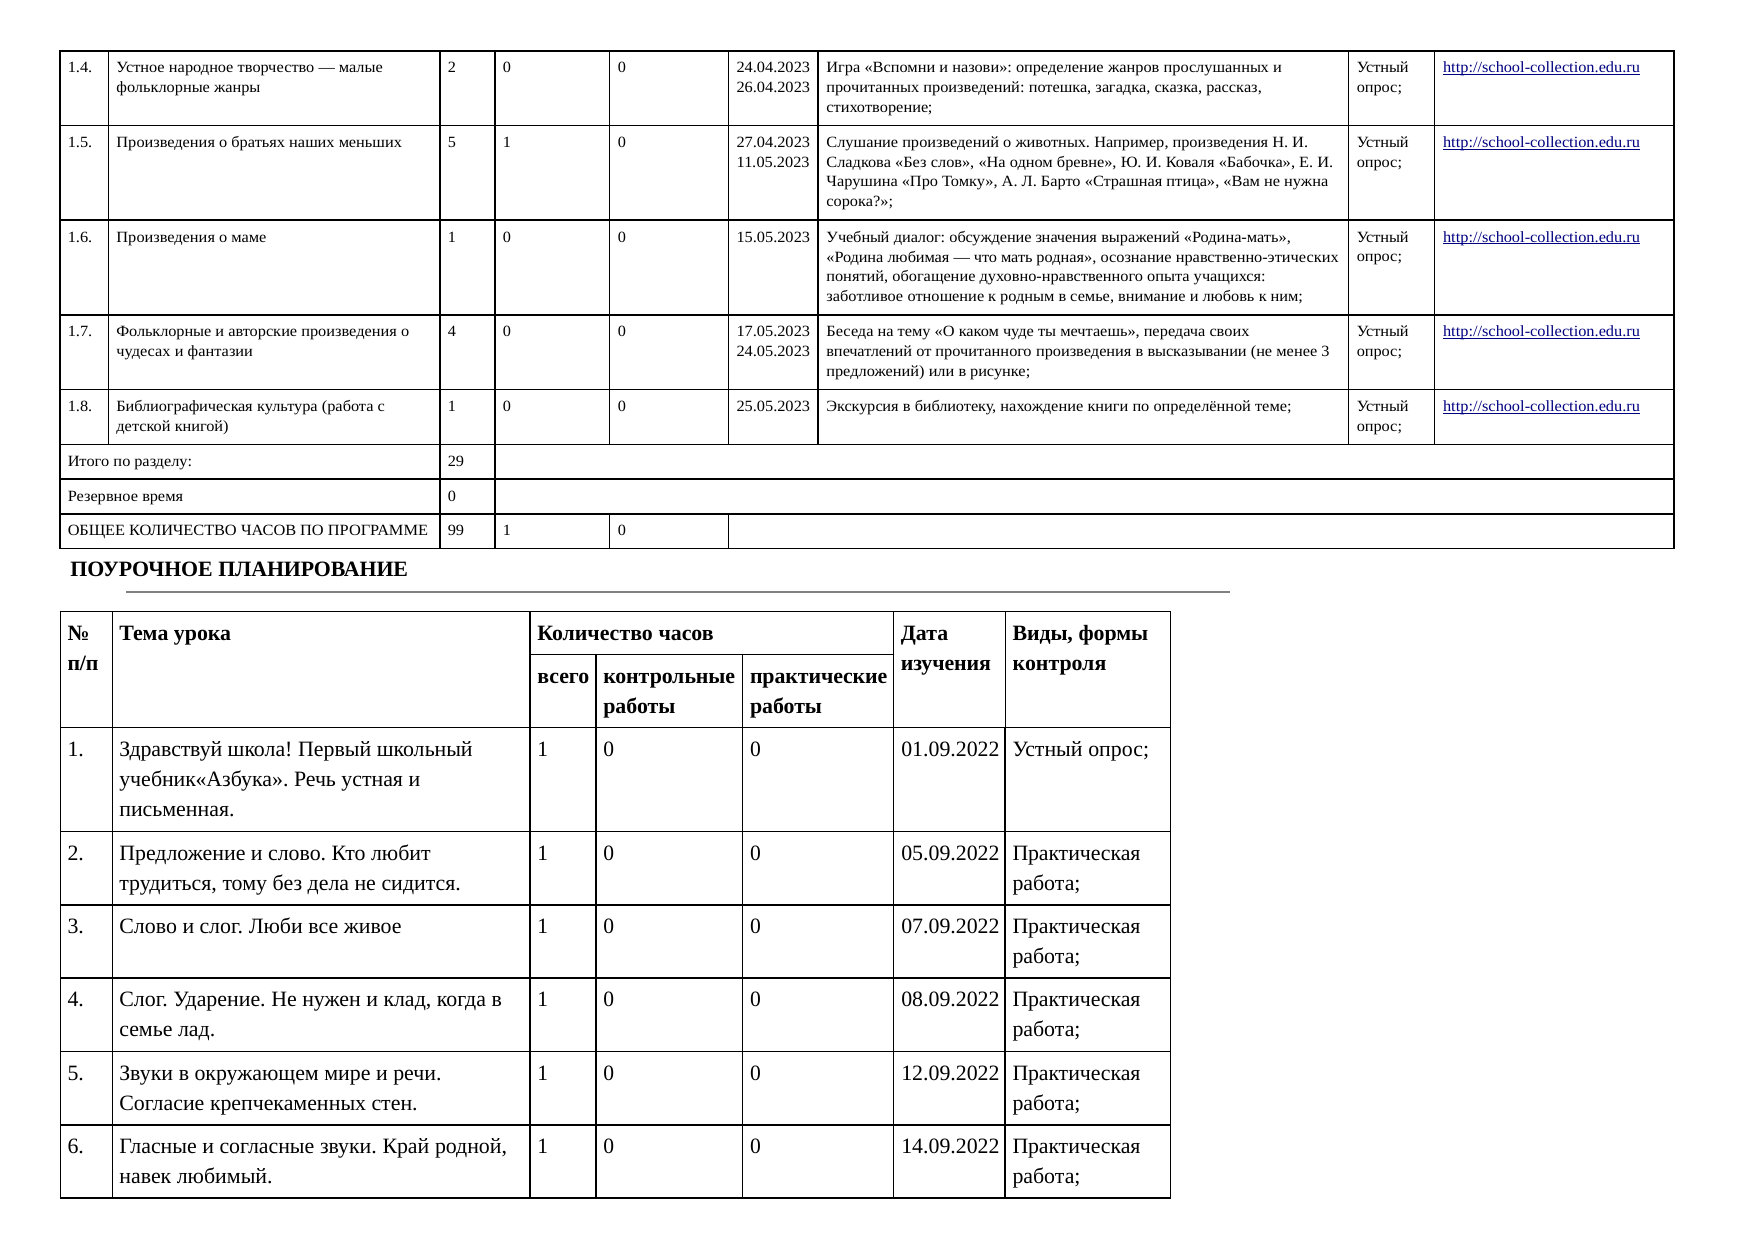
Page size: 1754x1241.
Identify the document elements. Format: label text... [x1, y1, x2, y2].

table_cell 1.4. [61, 52, 108, 125]
table_cell 1 [441, 221, 494, 314]
table_cell Резервное время [61, 480, 439, 513]
table_cell 29 [441, 445, 494, 478]
table_cell 1.8. [61, 390, 108, 443]
table_cell 0 [597, 1052, 742, 1124]
table_cell 0 [496, 390, 609, 443]
table_cell 25.05.2023 [729, 390, 817, 443]
table_cell 99 [441, 515, 494, 547]
table_cell 1. [61, 728, 112, 831]
table_cell 0 [597, 728, 742, 831]
table_cell 2. [61, 832, 112, 904]
table_cell Устный опрос; [1349, 126, 1434, 219]
table_cell Экскурсия в библиотеку, нахождение книги по определённой теме; [819, 390, 1348, 443]
table_cell Итого по разделу: [61, 445, 439, 478]
table_cell 5 [441, 126, 494, 219]
table_cell Устный опрос; [1006, 728, 1170, 831]
table_cell 01.09.2022 [894, 728, 1004, 831]
table_cell 0 [743, 906, 893, 977]
table_cell 0 [610, 515, 728, 547]
table_cell 0 [610, 390, 728, 443]
table_cell 15.05.2023 [729, 221, 817, 314]
table_cell Предложение и слово. Кто любит трудиться, тому без дела не сидится. [113, 832, 529, 904]
table_cell Здравствуй школа! Первый школьный учебник«Азбука». Речь устная и письменная. [113, 728, 529, 831]
table_cell 0 [743, 979, 893, 1051]
table_cell 1 [531, 1126, 595, 1197]
table_cell 2 [441, 52, 494, 125]
table_cell 1 [531, 906, 595, 977]
table_cell [729, 515, 1673, 547]
table_cell 0 [496, 52, 609, 125]
table_cell 17.05.2023 24.05.2023 [729, 316, 817, 389]
table_cell Практическая работа; [1006, 832, 1170, 904]
table_cell 1 [531, 832, 595, 904]
table_cell Звуки в окружающем мире и речи. Согласие крепчекаменных стен. [113, 1052, 529, 1124]
table_cell 05.09.2022 [894, 832, 1004, 904]
table_cell http://school-collection.edu.ru [1435, 316, 1673, 389]
table_cell 6. [61, 1126, 112, 1197]
table_cell Практическая работа; [1006, 1126, 1170, 1197]
table_cell 0 [441, 480, 494, 513]
table_cell 1 [531, 1052, 595, 1124]
table_cell 0 [496, 316, 609, 389]
table_cell Гласные и согласные звуки. Край родной, навек любимый. [113, 1126, 529, 1197]
table_cell 0 [743, 1126, 893, 1197]
table_cell 1.5. [61, 126, 108, 219]
table_cell Практическая работа; [1006, 906, 1170, 977]
table_cell 0 [743, 832, 893, 904]
table_cell 0 [743, 1052, 893, 1124]
table_cell 1 [531, 979, 595, 1051]
table_cell Слог. Ударение. Не нужен и клад, когда в семье лад. [113, 979, 529, 1051]
table_cell 08.09.2022 [894, 979, 1004, 1051]
table_cell http://school-collection.edu.ru [1435, 221, 1673, 314]
table_cell 0 [597, 832, 742, 904]
table_cell 0 [610, 126, 728, 219]
table_cell 1 [441, 390, 494, 443]
table_header Дата изучения [894, 612, 1005, 727]
table_cell 0 [496, 221, 609, 314]
table_header Виды, формы контроля [1006, 612, 1170, 727]
table_cell Устный опрос; [1349, 390, 1434, 443]
table_cell 0 [610, 52, 728, 125]
text ПОУРОЧНОЕ ПЛАНИРОВАНИЕ [70, 556, 1698, 581]
table_cell 1 [496, 515, 609, 547]
table_cell Устный опрос; [1349, 316, 1434, 389]
table_cell Фольклорные и авторские произведения о чудесах и фантазии [109, 316, 439, 389]
table_cell Устный опрос; [1349, 221, 1434, 314]
table_cell 5. [61, 1052, 112, 1124]
table_cell http://school-collection.edu.ru [1435, 390, 1673, 443]
table_cell Устный опрос; [1349, 52, 1434, 125]
table_cell 12.09.2022 [894, 1052, 1004, 1124]
table_cell 0 [597, 979, 742, 1051]
table_cell 07.09.2022 [894, 906, 1004, 977]
table_cell 14.09.2022 [894, 1126, 1004, 1197]
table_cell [1435, 52, 1673, 125]
table_cell 3. [61, 906, 112, 977]
table_header Тема урока [113, 612, 529, 727]
table_cell Беседа на тему «О каком чуде ты мечтаешь», передача своих впечатлений от прочитанного произведения в высказывании (не менее 3 предложений) или в рисунке; [819, 316, 1348, 389]
table_cell всего [531, 655, 595, 727]
table_cell практические работы [743, 655, 893, 727]
table_cell Произведения о маме [109, 221, 439, 314]
table_cell Практическая работа; [1006, 979, 1170, 1051]
table_cell 0 [610, 316, 728, 389]
table_cell Игра «Вспомни и назови»: определение жанров прослушанных и прочитанных произведений: потешка, загадка, сказка, рассказ, стихотворение; [819, 52, 1348, 125]
table_cell Произведения о братьях наших меньших [109, 126, 439, 219]
table_cell 1.6. [61, 221, 108, 314]
table_cell 27.04.2023 11.05.2023 [729, 126, 817, 219]
table_cell http://school-collection.edu.ru [1435, 126, 1673, 219]
table_cell 4 [441, 316, 494, 389]
table_cell Устное народное творчество — малые фольклорные жанры [109, 52, 439, 125]
table_cell Слушание произведений о животных. Например, произведения Н. И. Сладкова «Без слов», «На одном бревне», Ю. И. Коваля «Бабочка», Е. И. Чарушина «Про Томку», А. Л. Барто «Страшная птица», «Вам не нужна сорока?»; [819, 126, 1348, 219]
table_cell ОБЩЕЕ КОЛИЧЕСТВО ЧАСОВ ПО ПРОГРАММЕ [61, 515, 439, 547]
table_header № п/п [61, 612, 112, 727]
table_cell 0 [610, 221, 728, 314]
table_cell [496, 445, 1673, 478]
table_cell 1.7. [61, 316, 108, 389]
table_cell [496, 480, 1673, 513]
table_cell контрольные работы [597, 655, 742, 727]
table_cell Практическая работа; [1006, 1052, 1170, 1124]
table_cell 4. [61, 979, 112, 1051]
table_cell 24.04.2023 26.04.2023 [729, 52, 817, 125]
table_cell 1 [496, 126, 609, 219]
table_cell 0 [743, 728, 893, 831]
table_cell 0 [597, 1126, 742, 1197]
table_cell Учебный диалог: обсуждение значения выражений «Родина-мать», «Родина любимая — что мать родная», осознание нравственно-этических понятий, обогащение духовно-нравственного опыта учащихся: заботливое отношение к родным в семье, внимание и любовь к ним; [819, 221, 1348, 314]
table_cell 0 [597, 906, 742, 977]
table_header Количество часов [531, 612, 893, 653]
table_cell 1 [531, 728, 595, 831]
table_cell Слово и слог. Люби все живое [113, 906, 529, 977]
table_cell Библиографическая культура (работа с детской книгой) [109, 390, 439, 443]
